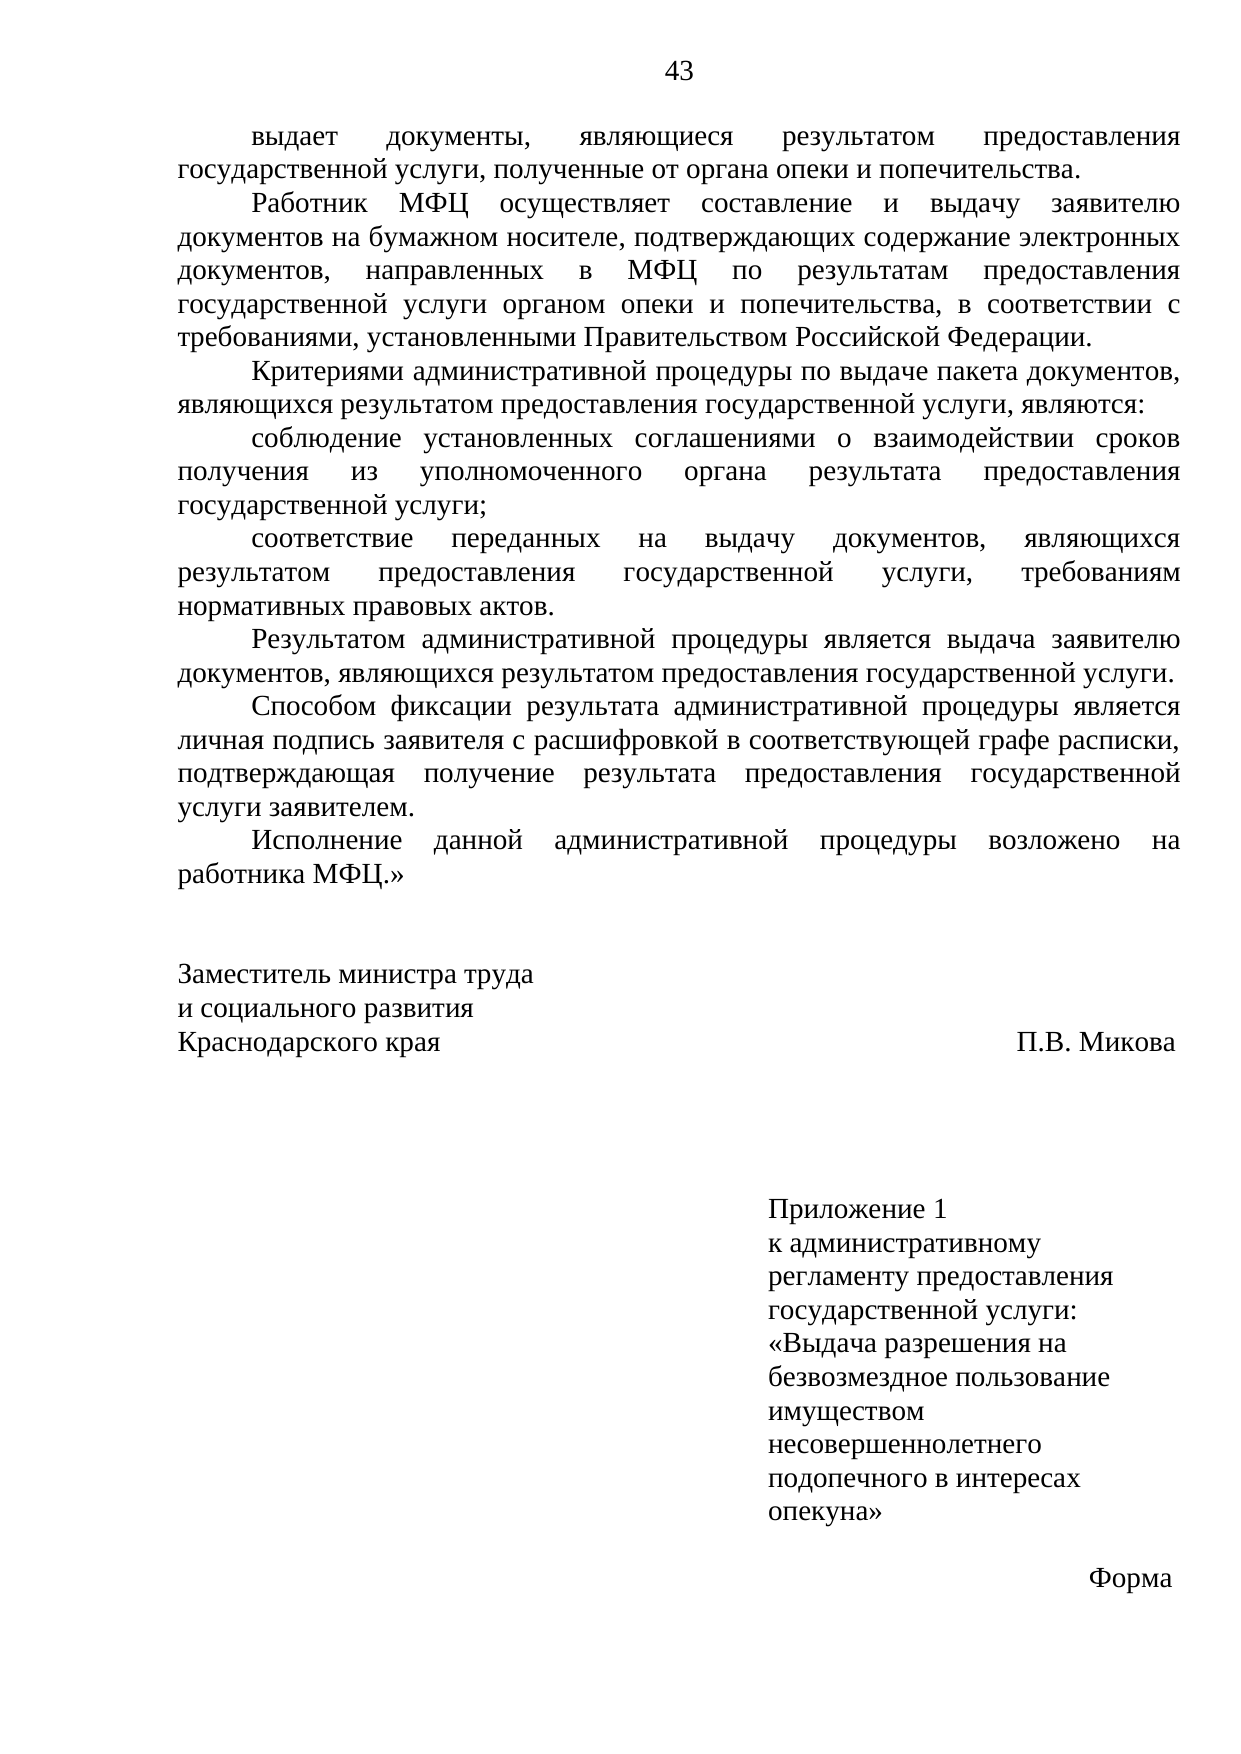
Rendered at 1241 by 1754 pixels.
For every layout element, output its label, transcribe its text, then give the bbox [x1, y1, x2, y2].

text Приложение 1 [768, 1191, 1181, 1225]
text Краснодарского края П.В. Микова [177, 1024, 1181, 1057]
text Исполнение данной административной процедуры возложено на работника МФЦ.» [177, 822, 1181, 889]
text Заместитель министра труда [177, 957, 1181, 990]
text Результатом административной процедуры является выдача заявителю документов, являющихся результатом предоставления государственной услуги. [177, 621, 1181, 688]
text Способом фиксации результата административной процедуры является личная подпись заявителя с расшифровкой в соответствующей графе расписки, подтверждающая получение результата предоставления государственной услуги заявителем. [177, 688, 1181, 822]
text к административному регламенту предоставления государственной услуги: «Выдача разрешения на безвозмездное пользование имуществом несовершеннолетнего подопечного в интересах опекуна» [768, 1225, 1181, 1527]
text соблюдение установленных соглашениями о взаимодействии сроков получения из уполномоченного органа результата предоставления государственной услуги; [177, 420, 1181, 521]
text выдает документы, являющиеся результатом предоставления государственной услуги, полученные от органа опеки и попечительства. [177, 118, 1181, 185]
text и социального развития [177, 990, 1181, 1024]
text соответствие переданных на выдачу документов, являющихся результатом предоставления государственной услуги, требованиям нормативных правовых актов. [177, 521, 1181, 621]
text Критериями административной процедуры по выдаче пакета документов, являющихся результатом предоставления государственной услуги, являются: [177, 353, 1181, 420]
text Работник МФЦ осуществляет составление и выдачу заявителю документов на бумажном носителе, подтверждающих содержание электронных документов, направленных в МФЦ по результатам предоставления государственной услуги органом опеки и попечительства, в соответствии с требованиями, установленными Правительством Российской Федерации. [177, 185, 1181, 353]
text Форма [635, 1560, 1181, 1594]
